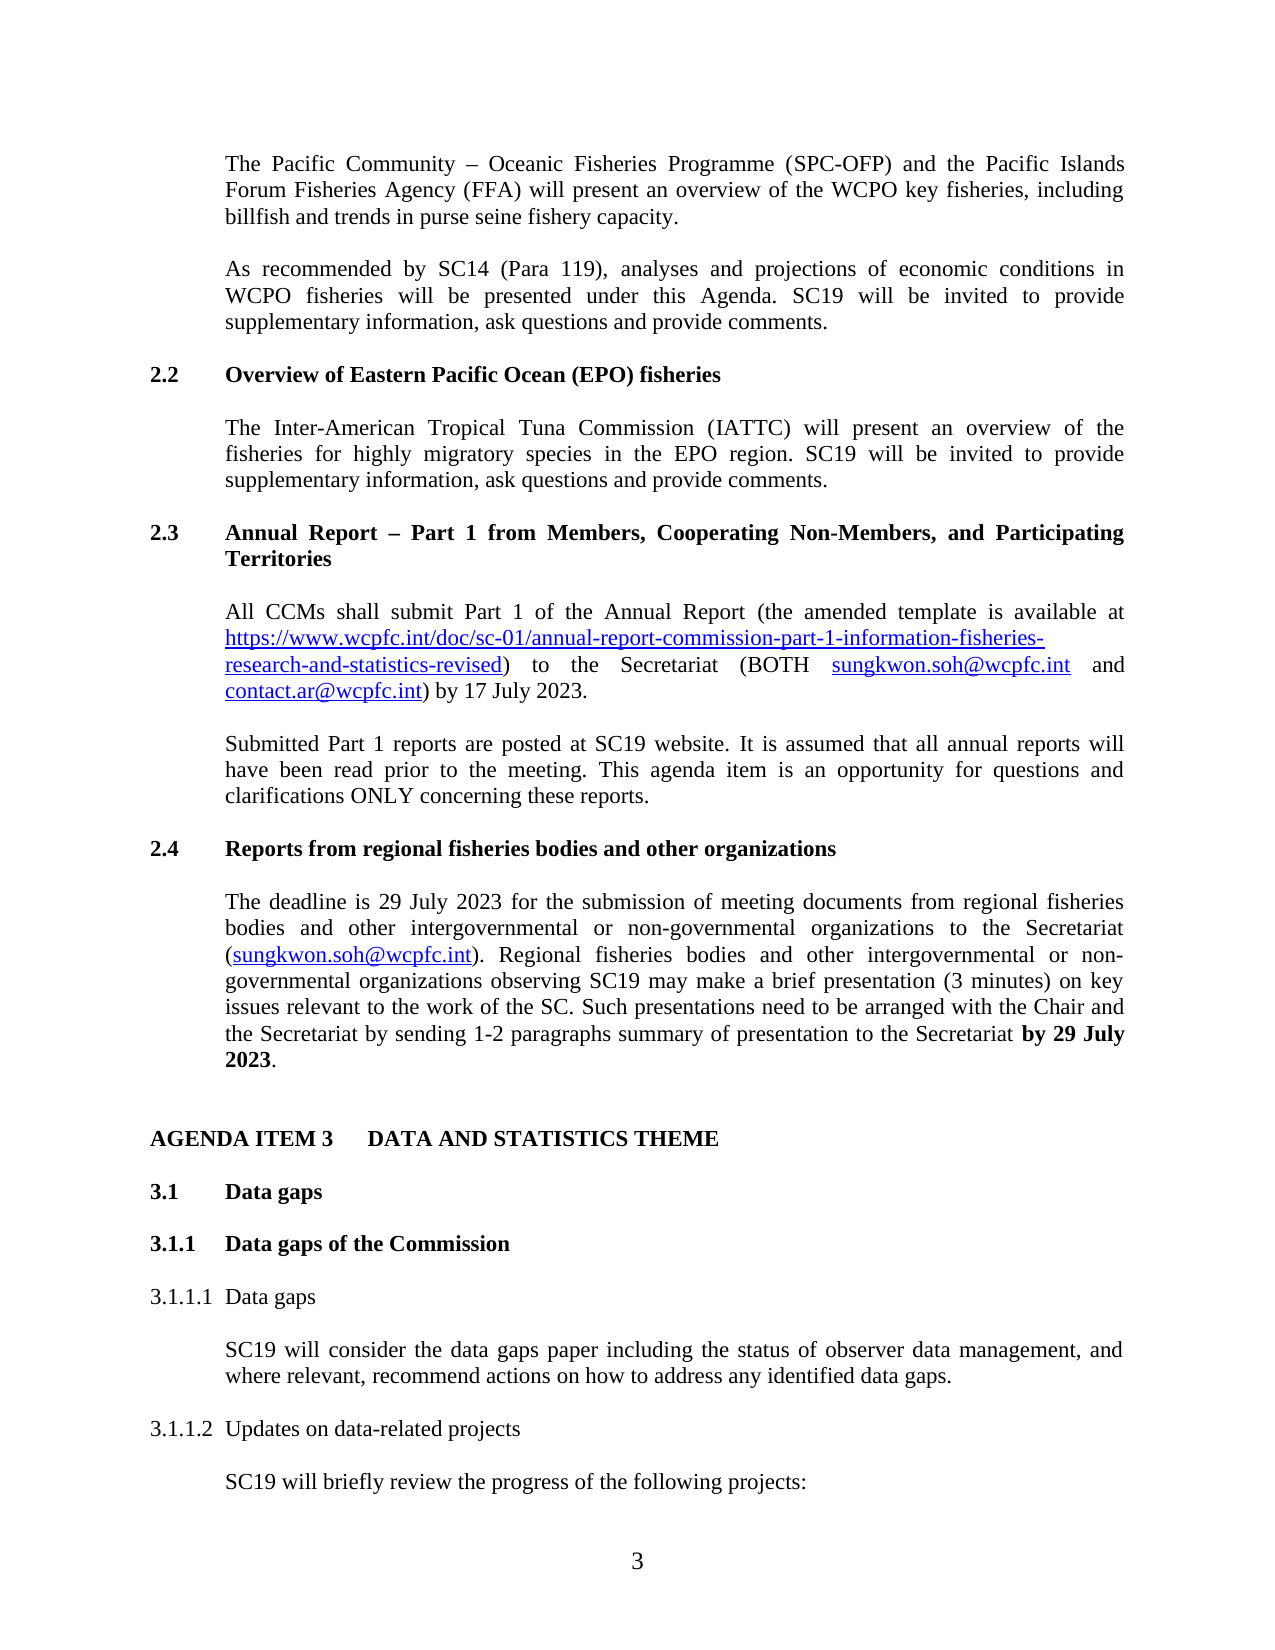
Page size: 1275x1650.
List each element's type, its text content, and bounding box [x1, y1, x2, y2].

list Data gaps of the Commission [150, 1231, 1125, 1257]
text Submitted Part 1 reports are posted at SC19 website. It is assumed that all annual reports will have been read prior to the meeting. This agenda item is an opportunity for questions and clarifications ONLY concerning these reports. [225, 730, 1125, 809]
text As recommended by SC14 (Para 119), analyses and projections of economic conditions in WCPO fisheries will be presented under this Agenda. SC19 will be invited to provide supplementary information, ask questions and provide comments. [225, 255, 1125, 334]
list Data gaps [150, 1178, 1125, 1204]
list Overview of Eastern Pacific Ocean (EPO) fisheries [150, 361, 1125, 387]
list Reports from regional fisheries bodies and other organizations [150, 835, 1125, 862]
text The Pacific Community – Oceanic Fisheries Programme (SPC-OFP) and the Pacific Islands Forum Fisheries Agency (FFA) will present an overview of the WCPO key fisheries, including billfish and trends in purse seine fishery capacity. [225, 150, 1125, 229]
list Updates on data-related projects [150, 1415, 1125, 1441]
list Data gaps [150, 1283, 1125, 1309]
list SC19 will consider the data gaps paper including the status of observer data management, and where relevant, recommend actions on how to address any identified data gaps. [225, 1336, 1125, 1389]
list SC19 will briefly review the progress of the following projects: [225, 1468, 1125, 1494]
text All CCMs shall submit Part 1 of the Annual Report (the amended template is available at https://www.wcpfc.int/doc/sc-01/annual-report-commission-part-1-information-fisheries-research-and-statistics-revised) to the Secretariat (BOTH sungkwon.soh@wcpfc.int and contact.ar@wcpfc.int) by 17 July 2023. [225, 598, 1125, 703]
text The Inter-American Tropical Tuna Commission (IATTC) will present an overview of the fisheries for highly migratory species in the EPO region. SC19 will be invited to provide supplementary information, ask questions and provide comments. [225, 413, 1125, 493]
list DATA AND STATISTICS THEME [150, 1125, 1125, 1151]
list Annual Report – Part 1 from Members, Cooperating Non-Members, and Participating Territories [150, 519, 1125, 572]
text The deadline is 29 July 2023 for the submission of meeting documents from regional fisheries bodies and other intergovernmental or non-governmental organizations to the Secretariat (sungkwon.soh@wcpfc.int). Regional fisheries bodies and other intergovernmental or non-governmental organizations observing SC19 may make a brief presentation (3 minutes) on key issues relevant to the work of the SC. Such presentations need to be arranged with the Chair and the Secretariat by sending 1-2 paragraphs summary of presentation to the Secretariat by 29 July 2023. [225, 888, 1125, 1072]
